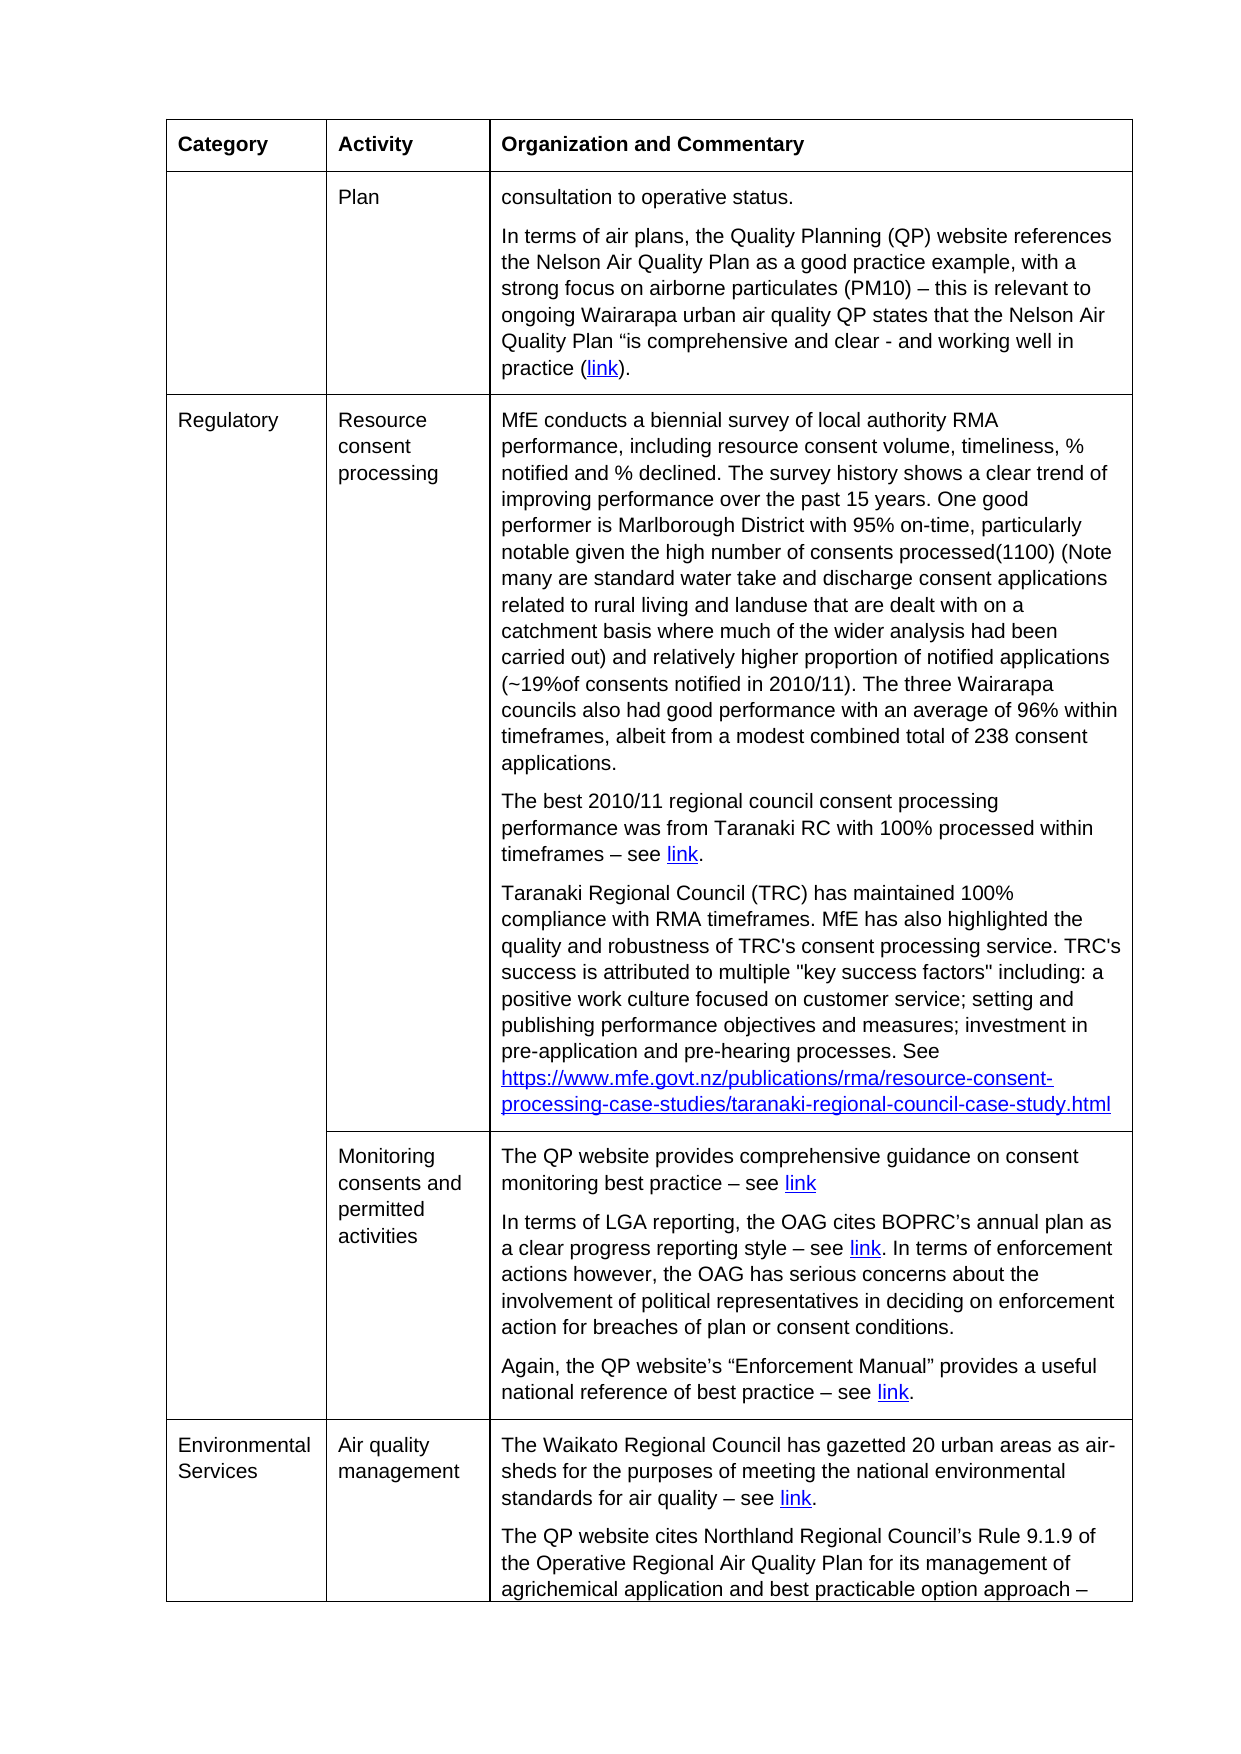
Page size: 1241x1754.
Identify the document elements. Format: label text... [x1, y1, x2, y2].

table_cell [491, 1420, 1132, 1601]
table_cell Resource consent processing [327, 395, 489, 1131]
table_cell The QP website provides comprehensive guidance on consent monitoring best practice – see link In terms of LGA reporting, the OAG cites BOPRC’s annual plan as a clear progress reporting style – see link. In terms of enforcement actions however, the OAG has serious concerns about the involvement of political representatives in deciding on enforcement action for breaches of plan or consent conditions. Again, the QP website’s “Enforcement Manual” provides a useful national reference of best practice – see link. [491, 1132, 1132, 1419]
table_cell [491, 172, 1132, 394]
table_cell Regulatory [167, 395, 326, 1419]
table_header Organization and Commentary [491, 120, 1132, 171]
table_cell Monitoring consents and permitted activities [327, 1132, 489, 1419]
table_header Category [167, 120, 326, 171]
table_cell Environmental Services [167, 1420, 326, 1601]
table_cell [327, 172, 489, 394]
table_cell MfE conducts a biennial survey of local authority RMA performance, including resource consent volume, timeliness, % notified and % declined. The survey history shows a clear trend of improving performance over the past 15 years. One good performer is Marlborough District with 95% on-time, particularly notable given the high number of consents processed(1100) (Note many are standard water take and discharge consent applications related to rural living and landuse that are dealt with on a catchment basis where much of the wider analysis had been carried out) and relatively higher proportion of notified applications (~19%of consents notified in 2010/11). The three Wairarapa councils also had good performance with an average of 96% within timeframes, albeit from a modest combined total of 238 consent applications. The best 2010/11 regional council consent processing performance was from Taranaki RC with 100% processed within timeframes – see link. Taranaki Regional Council (TRC) has maintained 100% compliance with RMA timeframes. MfE has also highlighted the quality and robustness of TRC's consent processing service. TRC's success is attributed to multiple "key success factors" including: a positive work culture focused on customer service; setting and publishing performance objectives and measures; investment in pre-application and pre-hearing processes. See https://www.mfe.govt.nz/publications/rma/resource-consent-processing-case-studies/taranaki-regional-council-case-study.html [491, 395, 1132, 1131]
table_header Activity [327, 120, 489, 171]
table_cell Air quality management [327, 1420, 489, 1601]
